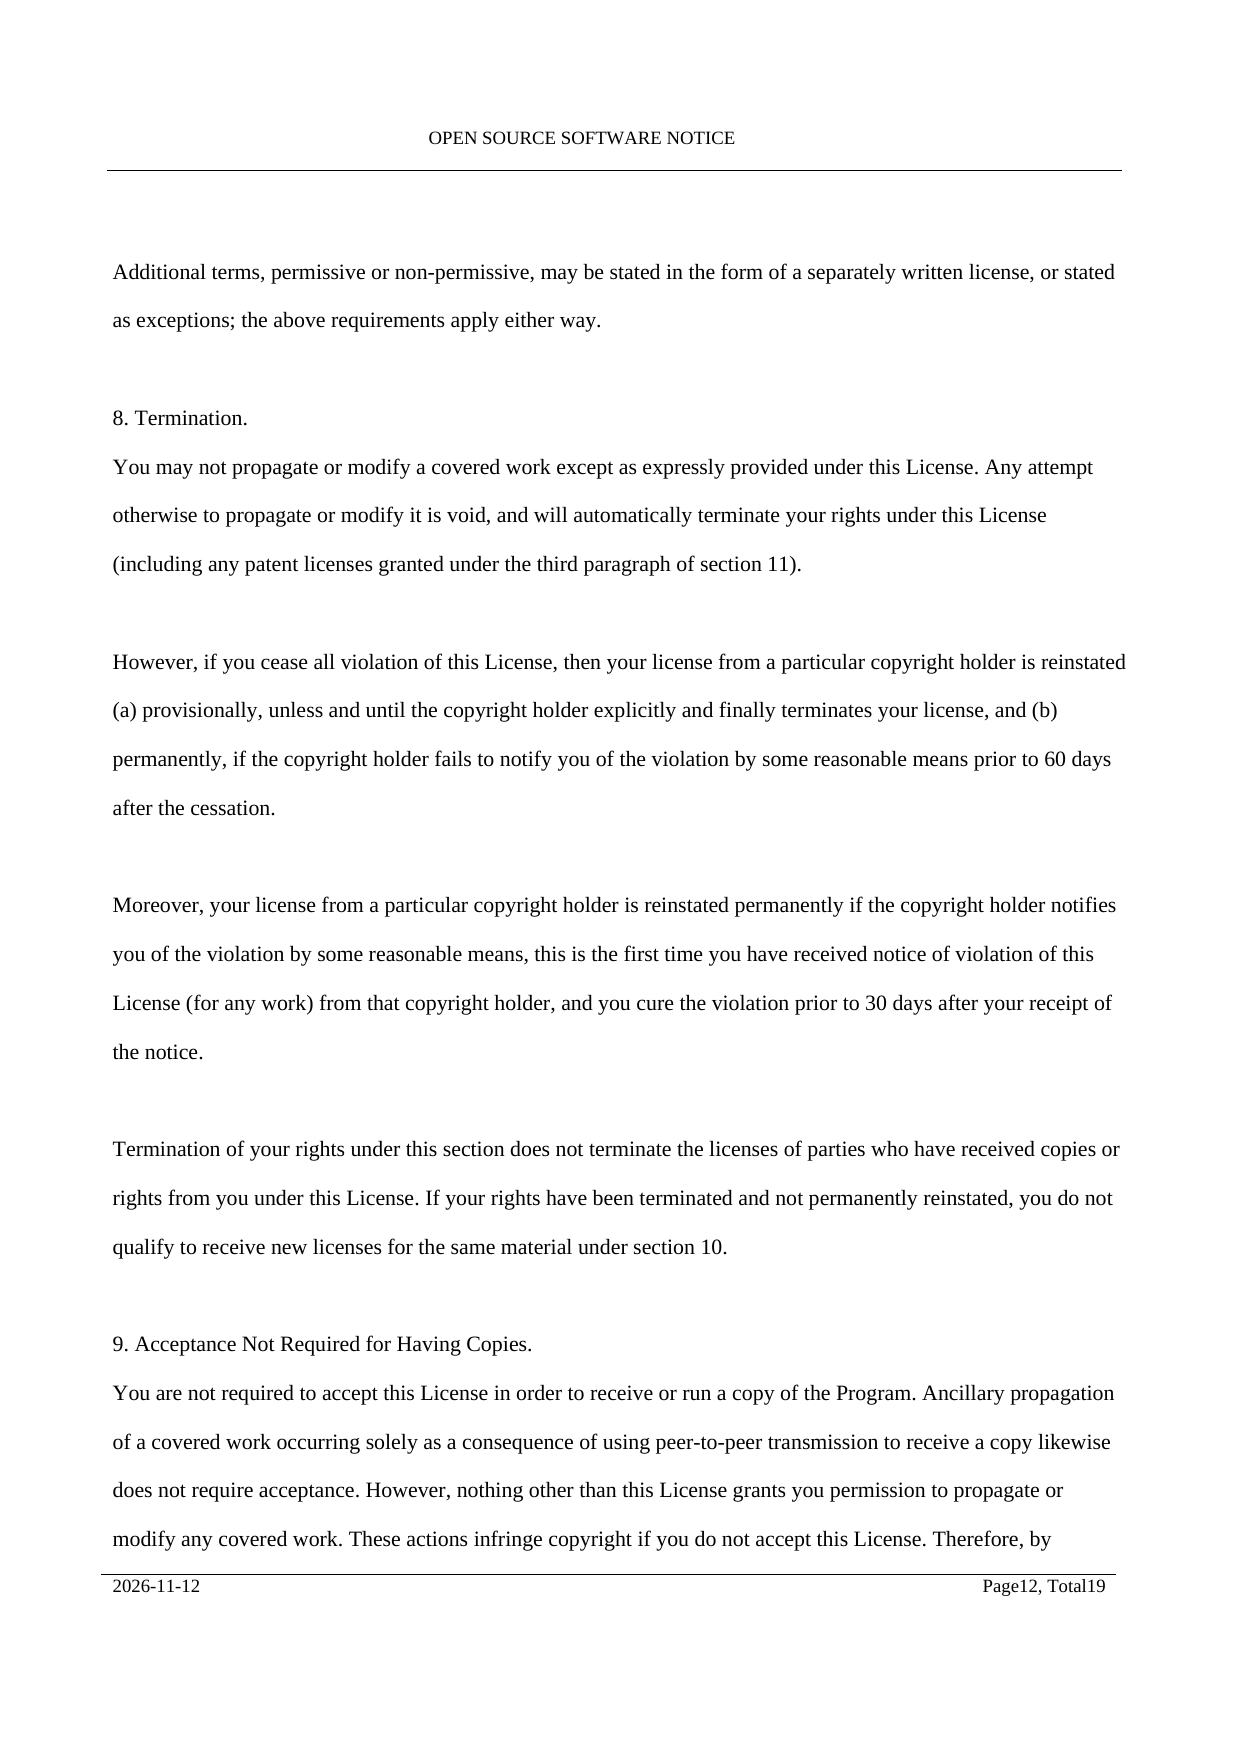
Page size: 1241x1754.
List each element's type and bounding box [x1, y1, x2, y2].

text [112, 206, 1128, 1555]
